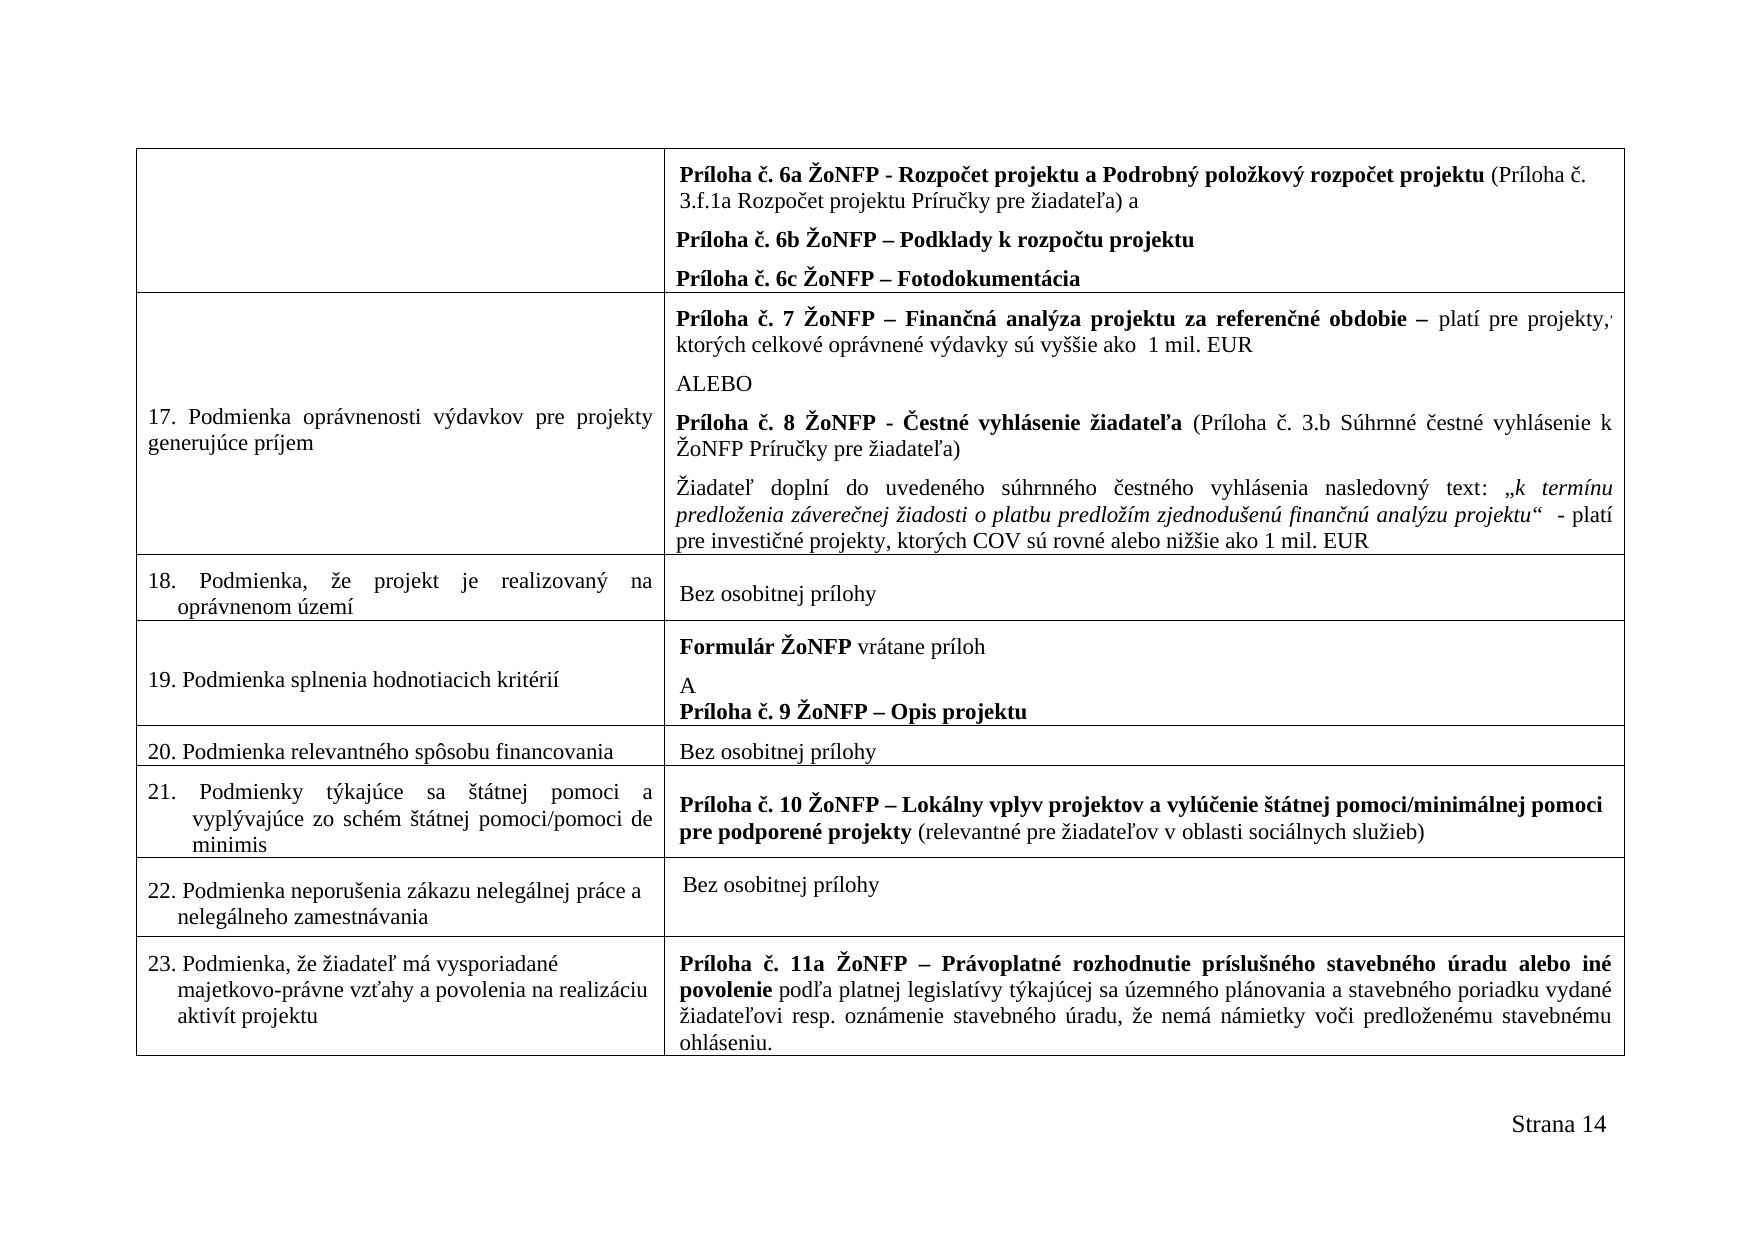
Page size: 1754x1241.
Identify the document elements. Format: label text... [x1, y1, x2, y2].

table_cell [665, 149, 1624, 292]
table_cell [137, 149, 664, 292]
table_cell 20. Podmienka relevantného spôsobu financovania [137, 726, 664, 765]
table_cell Príloha č. 7 ŽoNFP – Finančná analýza projektu za referenčné obdobie – platí pre projekty,, ktorých celkové oprávnené výdavky sú vyššie ako 1 mil. EUR ALEBO Príloha č. 8 ŽoNFP - Čestné vyhlásenie žiadateľa (Príloha č. 3.b Súhrnné čestné vyhlásenie k ŽoNFP Príručky pre žiadateľa) Žiadateľ doplní do uvedeného súhrnného čestného vyhlásenia nasledovný text: „k termínu predloženia záverečnej žiadosti o platbu predložím zjednodušenú finančnú analýzu projektu“ - platí pre investičné projekty, ktorých COV sú rovné alebo nižšie ako 1 mil. EUR [665, 293, 1624, 553]
table_cell Bez osobitnej prílohy [665, 555, 1624, 620]
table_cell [137, 937, 664, 1055]
table_cell Príloha č. 10 ŽoNFP – Lokálny vplyv projektov a vylúčenie štátnej pomoci/minimálnej pomoci pre podporené projekty (relevantné pre žiadateľov v oblasti sociálnych služieb) [665, 766, 1624, 857]
table_cell 18. Podmienka, že projekt je realizovaný na oprávnenom území [137, 555, 664, 620]
table_cell 21. Podmienky týkajúce sa štátnej pomoci a vyplývajúce zo schém štátnej pomoci/pomoci de minimis [137, 766, 664, 857]
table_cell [665, 937, 1624, 1055]
table_cell Bez osobitnej prílohy [665, 726, 1624, 765]
table_cell 17. Podmienka oprávnenosti výdavkov pre projekty generujúce príjem [137, 293, 664, 553]
table_cell 22. Podmienka neporušenia zákazu nelegálnej práce a nelegálneho zamestnávania [137, 858, 664, 936]
table_cell Formulár ŽoNFP vrátane príloh a Príloha č. 9 ŽoNFP – Opis projektu [665, 621, 1624, 725]
table_cell Bez osobitnej prílohy [665, 858, 1624, 936]
table_cell 19. Podmienka splnenia hodnotiacich kritérií [137, 621, 664, 725]
